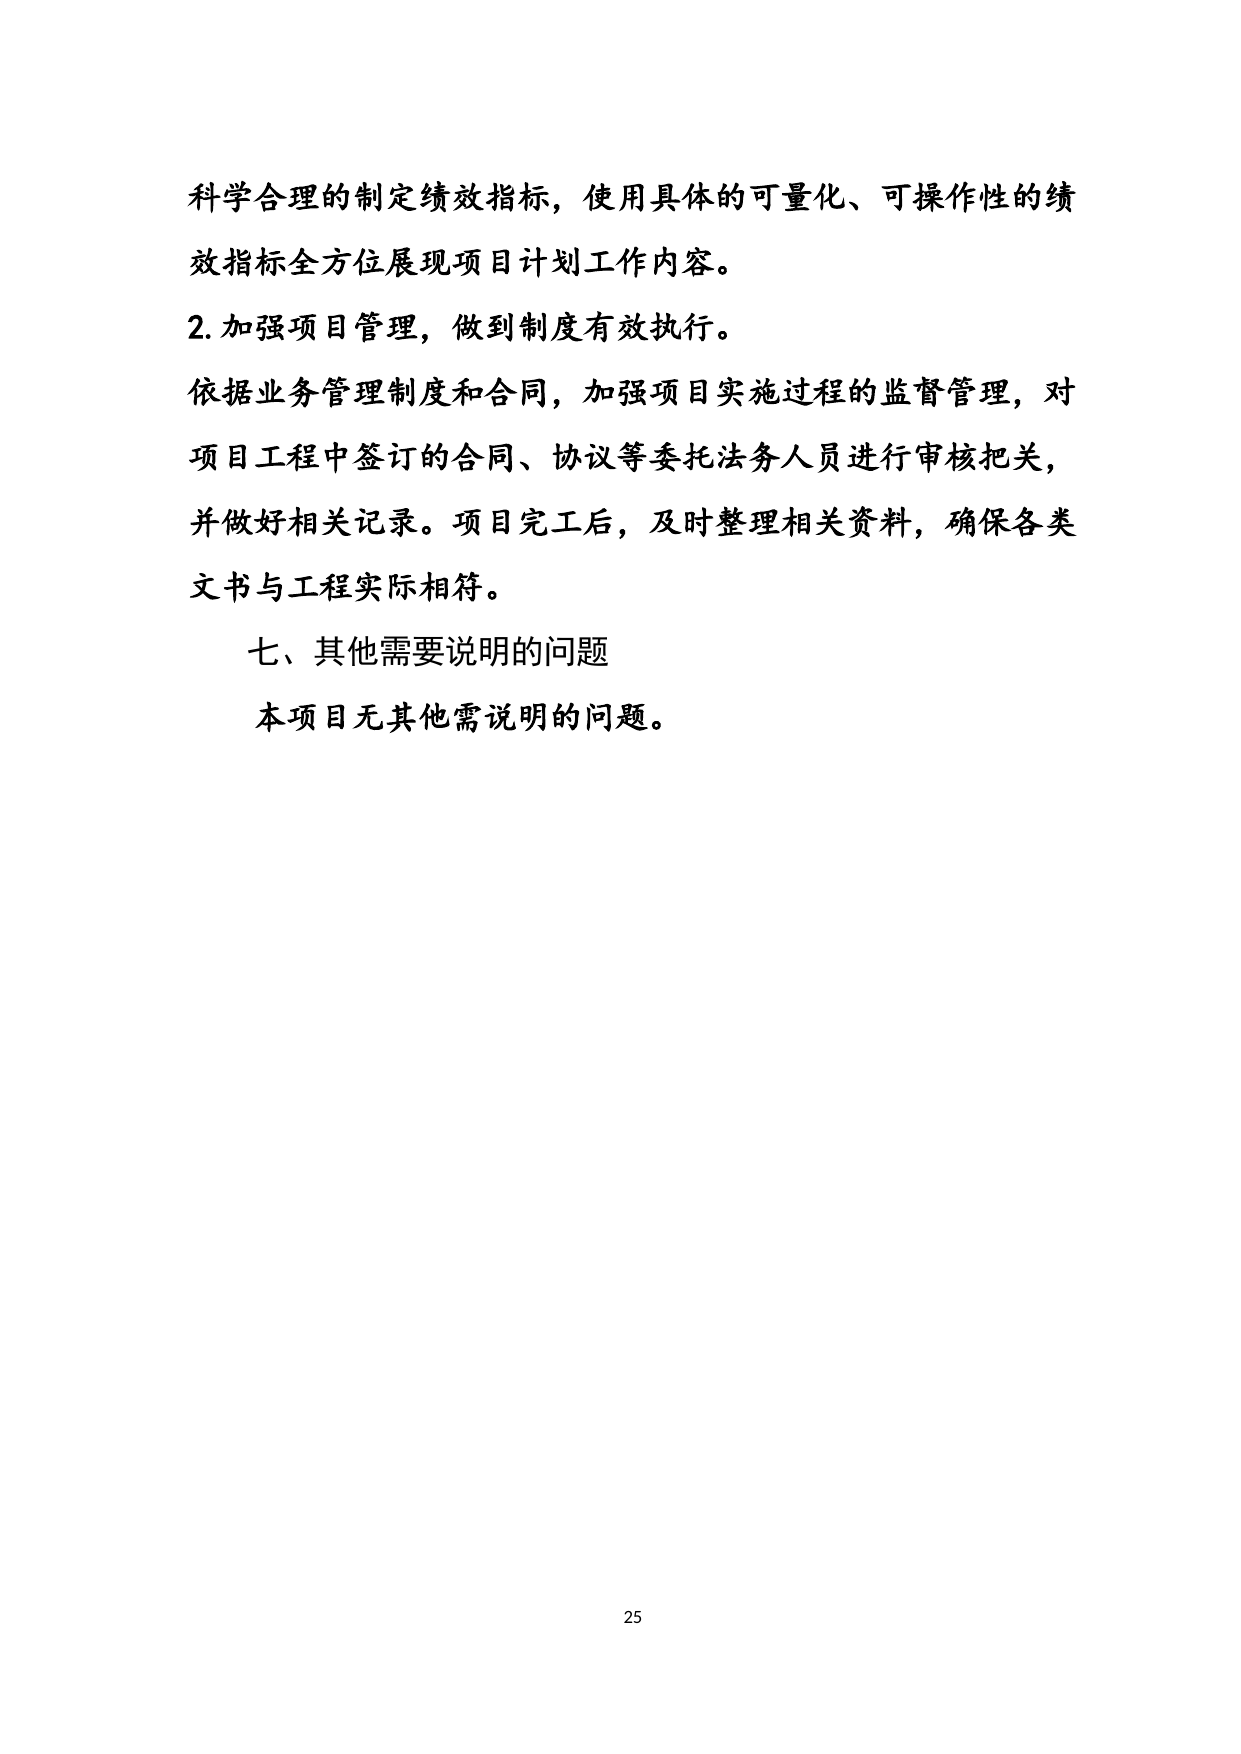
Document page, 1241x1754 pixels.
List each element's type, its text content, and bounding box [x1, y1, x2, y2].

text 七、其他需要说明的问题 [187, 617, 1078, 682]
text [187, 162, 1078, 617]
text 本项目无其他需说明的问题。 [187, 682, 1078, 747]
